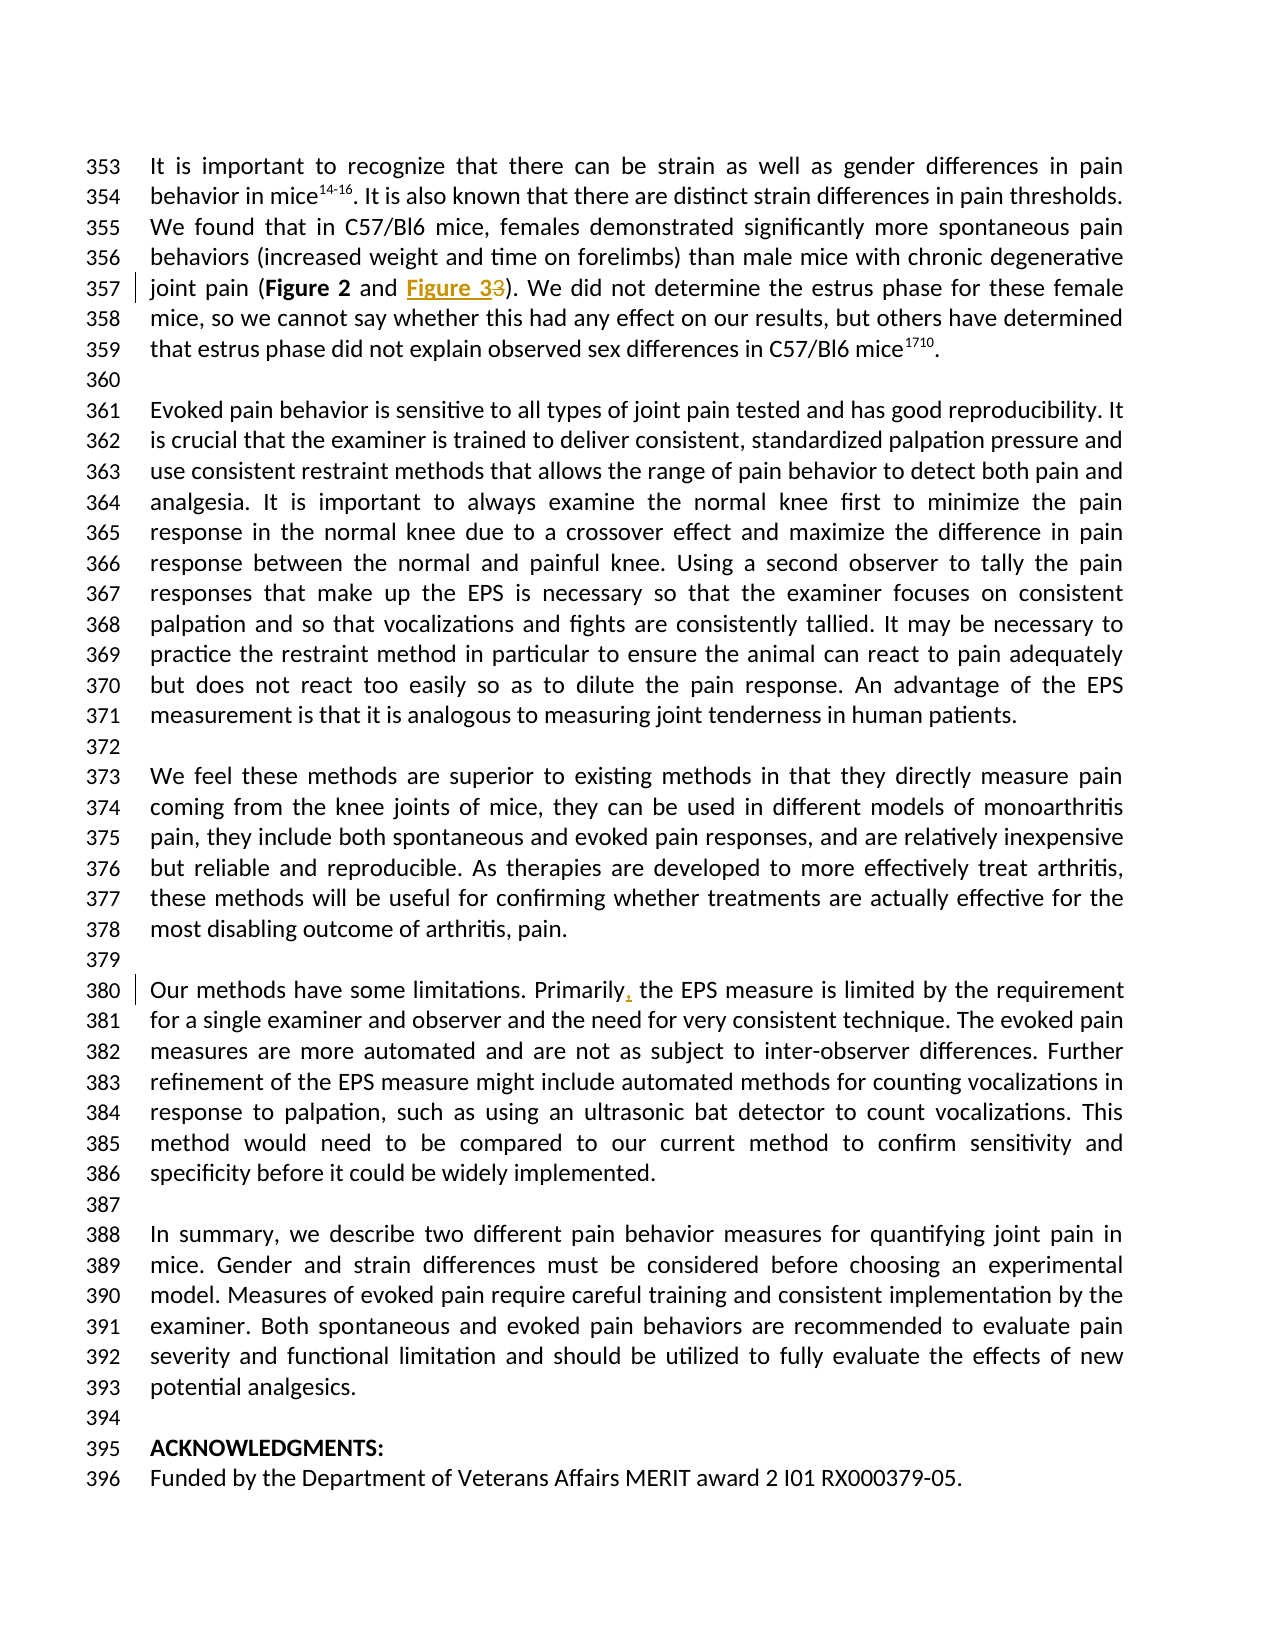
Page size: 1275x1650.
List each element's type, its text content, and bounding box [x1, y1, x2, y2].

text Evoked pain behavior is sensitive to all types of joint pain tested and has good reproducibility. It is crucial that the examiner is trained to deliver consistent, standardized palpation pressure and use consistent restraint methods that allows the range of pain behavior to detect both pain and analgesia. It is important to always examine the normal knee first to minimize the pain response in the normal knee due to a crossover effect and maximize the difference in pain response between the normal and painful knee. Using a second observer to tally the pain responses that make up the EPS is necessary so that the examiner focuses on consistent palpation and so that vocalizations and fights are consistently tallied. It may be necessary to practice the restraint method in particular to ensure the animal can react to pain adequately but does not react too easily so as to dilute the pain response. An advantage of the EPS measurement is that it is analogous to measuring joint tenderness in human patients. [150, 394, 1125, 730]
text Our methods have some limitations. Primarily the EPS measure is limited by the requirement for a single examiner and observer and the need for very consistent technique. The evoked pain measures are more automated and are not as subject to inter-observer differences. Further refinement of the EPS measure might include automated methods for counting vocalizations in response to palpation, such as using an ultrasonic bat detector to count vocalizations. This method would need to be compared to our current method to confirm sensitivity and specificity before it could be widely implemented. [150, 974, 1125, 1188]
text ACKNOWLEDGMENTS: [150, 1432, 1125, 1462]
text It is important to recognize that there can be strain as well as gender differences in pain behavior in mice14-16. It is also known that there are distinct strain differences in pain thresholds. We found that in C57/Bl6 mice, females demonstrated significantly more spontaneous pain behaviors (increased weight and time on forelimbs) than male mice with chronic degenerative joint pain (Figure 2 and ). We did not determine the estrus phase for these female mice, so we cannot say whether this had any effect on our results, but others have determined that estrus phase did not explain observed sex differences in C57/Bl6 mice1710. [150, 150, 1125, 364]
text In summary, we describe two different pain behavior measures for quantifying joint pain in mice. Gender and strain differences must be considered before choosing an experimental model. Measures of evoked pain require careful training and consistent implementation by the examiner. Both spontaneous and evoked pain behaviors are recommended to evaluate pain severity and functional limitation and should be utilized to fully evaluate the effects of new potential analgesics. [150, 1218, 1125, 1401]
text We feel these methods are superior to existing methods in that they directly measure pain coming from the knee joints of mice, they can be used in different models of monoarthritis pain, they include both spontaneous and evoked pain responses, and are relatively inexpensive but reliable and reproducible. As therapies are developed to more effectively treat arthritis, these methods will be useful for confirming whether treatments are actually effective for the most disabling outcome of arthritis, pain. [150, 760, 1125, 943]
text Funded by the Department of Veterans Affairs MERIT award 2 I01 RX000379-05. [150, 1462, 1125, 1493]
